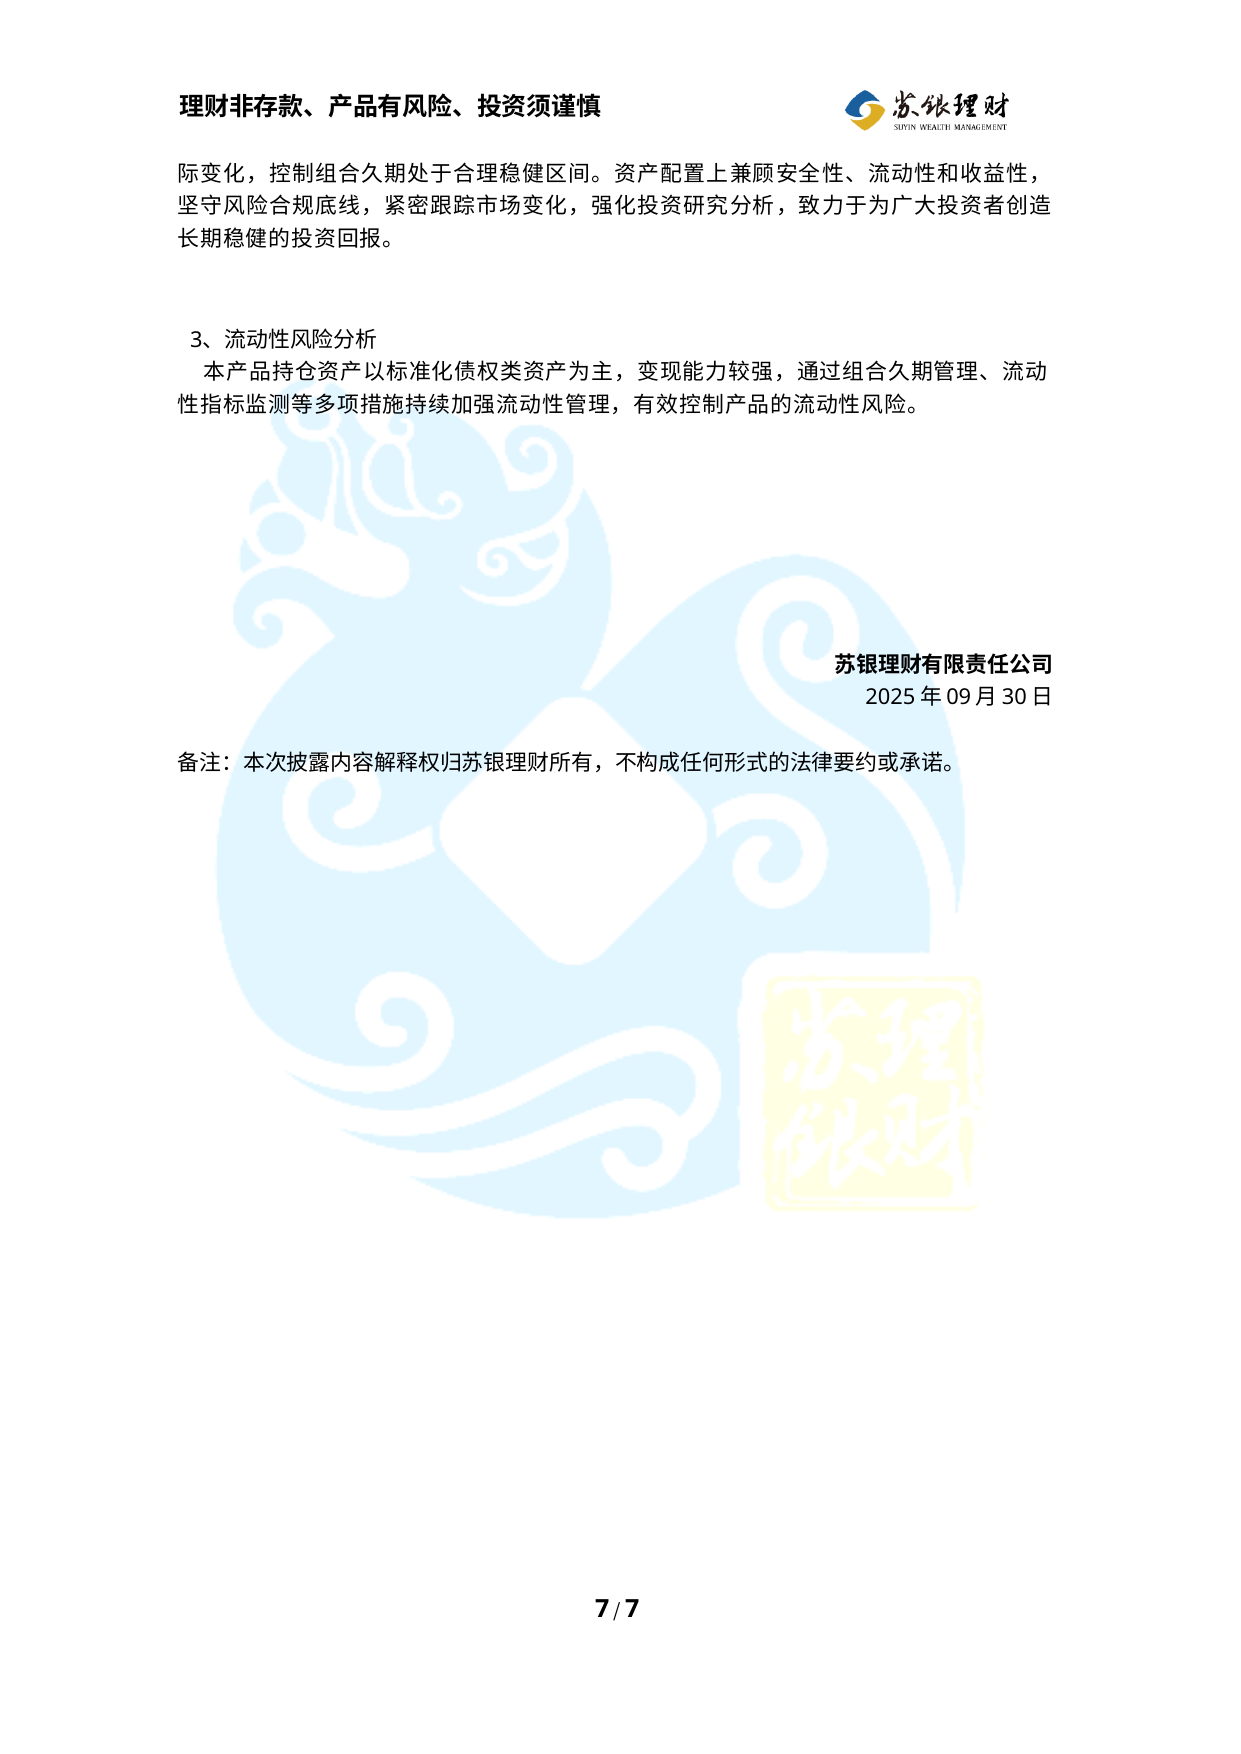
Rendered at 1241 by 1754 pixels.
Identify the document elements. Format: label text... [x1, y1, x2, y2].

text 备注：本次披露内容解释权归苏银理财所有，不构成任何形式的法律要约或承诺。 [177, 744, 1053, 777]
text 2025年09月30日 [177, 679, 1053, 712]
subtitle 3、流动性风险分析 [190, 322, 1053, 354]
text 本产品持仓资产以标准化债权类资产为主，变现能力较强，通过组合久期管理、流动性指标监测等多项措施持续加强流动性管理，有效控制产品的流动性风险。 [177, 354, 1053, 419]
text 未来，我司将持续对内外部经济环境进行密切跟踪和研判，持续关注各央行政策的边际变化，控制组合久期处于合理稳健区间。资产配置上兼顾安全性、流动性和收益性，坚守风险合规底线，紧密跟踪市场变化，强化投资研究分析，致力于为广大投资者创造长期稳健的投资回报。 [177, 156, 1053, 253]
text 苏银理财有限责任公司 [177, 647, 1053, 679]
picture [820, 72, 1039, 143]
